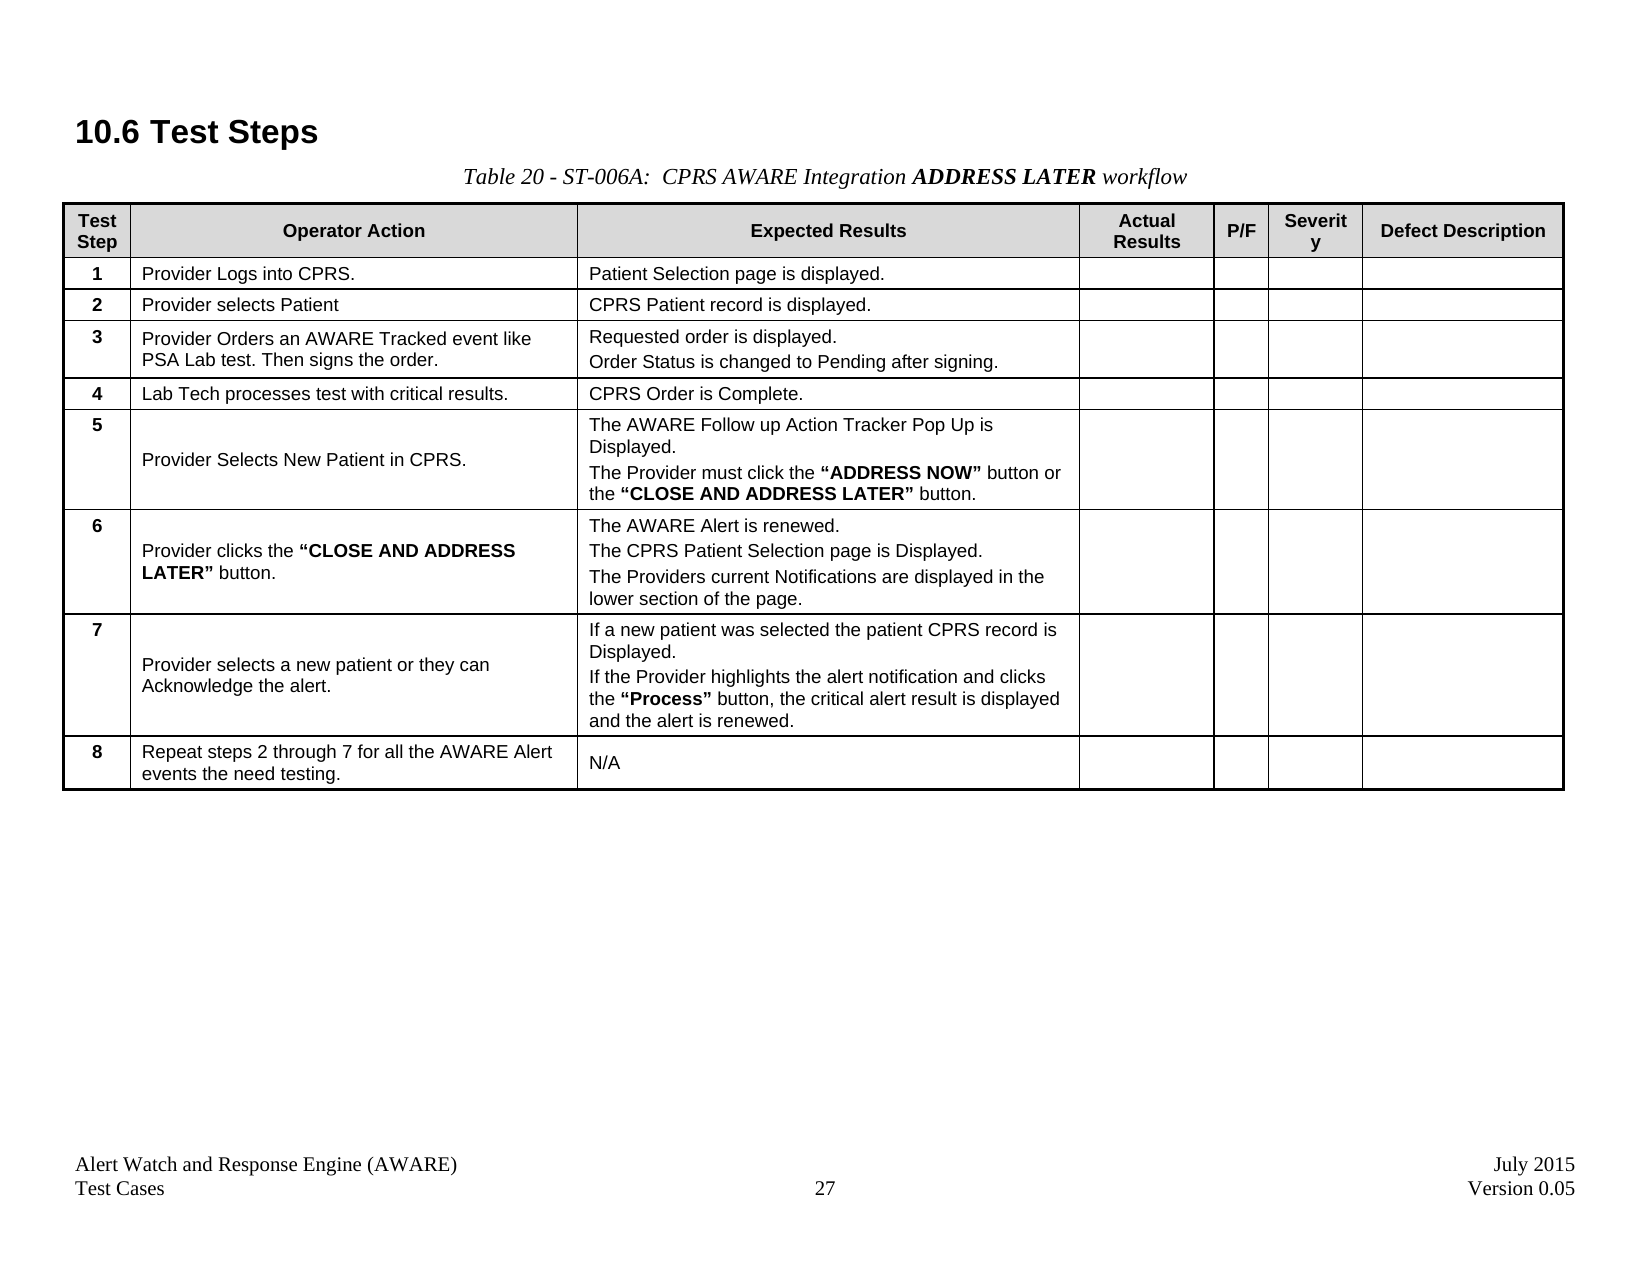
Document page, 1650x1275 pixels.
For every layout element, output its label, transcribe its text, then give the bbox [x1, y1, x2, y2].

table_header Expected Results [578, 205, 1079, 257]
table_cell [1363, 379, 1562, 408]
table_cell Provider selects Patient [131, 290, 577, 320]
table_cell 7 [65, 615, 130, 735]
table_cell [1215, 737, 1268, 788]
table_cell [1080, 510, 1213, 613]
table_cell If a new patient was selected the patient CPRS record is Displayed. If the Provider highlights the alert notification and clicks the “Process” button, the critical alert result is displayed and the alert is renewed. [578, 615, 1079, 735]
table_header P/F [1215, 205, 1268, 257]
table_cell [1215, 615, 1268, 735]
table_cell [1363, 410, 1562, 509]
table_cell [1215, 410, 1268, 509]
table_cell [1269, 321, 1362, 377]
table_header Operator Action [131, 205, 577, 257]
table_cell 2 [65, 290, 130, 320]
table_cell [1363, 321, 1562, 377]
table_cell [1269, 290, 1362, 320]
table_cell 8 [65, 737, 130, 788]
table_cell [1215, 510, 1268, 613]
table_header Actual Results [1080, 205, 1213, 257]
table_cell [1269, 615, 1362, 735]
table_cell [1080, 615, 1213, 735]
subtitle Test Steps [75, 112, 1575, 151]
table_cell Patient Selection page is displayed. [578, 258, 1079, 288]
table_header Severity [1269, 205, 1362, 257]
table_cell CPRS Order is Complete. [578, 379, 1079, 408]
table_cell [1080, 321, 1213, 377]
table_cell Repeat steps 2 through 7 for all the AWARE Alert events the need testing. [131, 737, 577, 788]
table_cell [1080, 379, 1213, 408]
table_cell Lab Tech processes test with critical results. [131, 379, 577, 408]
table_cell Provider Orders an AWARE Tracked event like PSA Lab test. Then signs the order. [131, 321, 577, 377]
table_cell [1080, 410, 1213, 509]
table_cell [1363, 737, 1562, 788]
text Table 20 - ST-006A: CPRS AWARE Integration ADDRESS LATER workflow [75, 163, 1575, 190]
table_cell [1269, 379, 1362, 408]
table_cell Provider selects a new patient or they can Acknowledge the alert. [131, 615, 577, 735]
table_cell N/A [578, 737, 1079, 788]
table_cell The AWARE Alert is renewed. The CPRS Patient Selection page is Displayed. The Providers current Notifications are displayed in the lower section of the page. [578, 510, 1079, 613]
table_cell Provider Logs into CPRS. [131, 258, 577, 288]
table_cell [1080, 290, 1213, 320]
table_cell [1269, 410, 1362, 509]
table_cell [1363, 615, 1562, 735]
table_cell [1269, 510, 1362, 613]
table_cell [1080, 737, 1213, 788]
table_cell [1363, 510, 1562, 613]
table_cell [1215, 379, 1268, 408]
table_cell 1 [65, 258, 130, 288]
table_cell Provider clicks the “CLOSE AND ADDRESS LATER” button. [131, 510, 577, 613]
table_cell [1269, 737, 1362, 788]
table_cell [1215, 258, 1268, 288]
table_cell 3 [65, 321, 130, 377]
table_cell 6 [65, 510, 130, 613]
table_cell [1269, 258, 1362, 288]
table_header Defect Description [1363, 205, 1562, 257]
table_cell [1363, 258, 1562, 288]
table_cell [1215, 290, 1268, 320]
table_cell Requested order is displayed. Order Status is changed to Pending after signing. [578, 321, 1079, 377]
table_cell [1080, 258, 1213, 288]
table_cell CPRS Patient record is displayed. [578, 290, 1079, 320]
table_cell The AWARE Follow up Action Tracker Pop Up is Displayed. The Provider must click the “ADDRESS NOW” button or the “CLOSE AND ADDRESS LATER” button. [578, 410, 1079, 509]
table_cell 4 [65, 379, 130, 408]
table_cell [1215, 321, 1268, 377]
table_cell Provider Selects New Patient in CPRS. [131, 410, 577, 509]
table_header Test Step [65, 205, 130, 257]
table_cell [1363, 290, 1562, 320]
table_cell 5 [65, 410, 130, 509]
